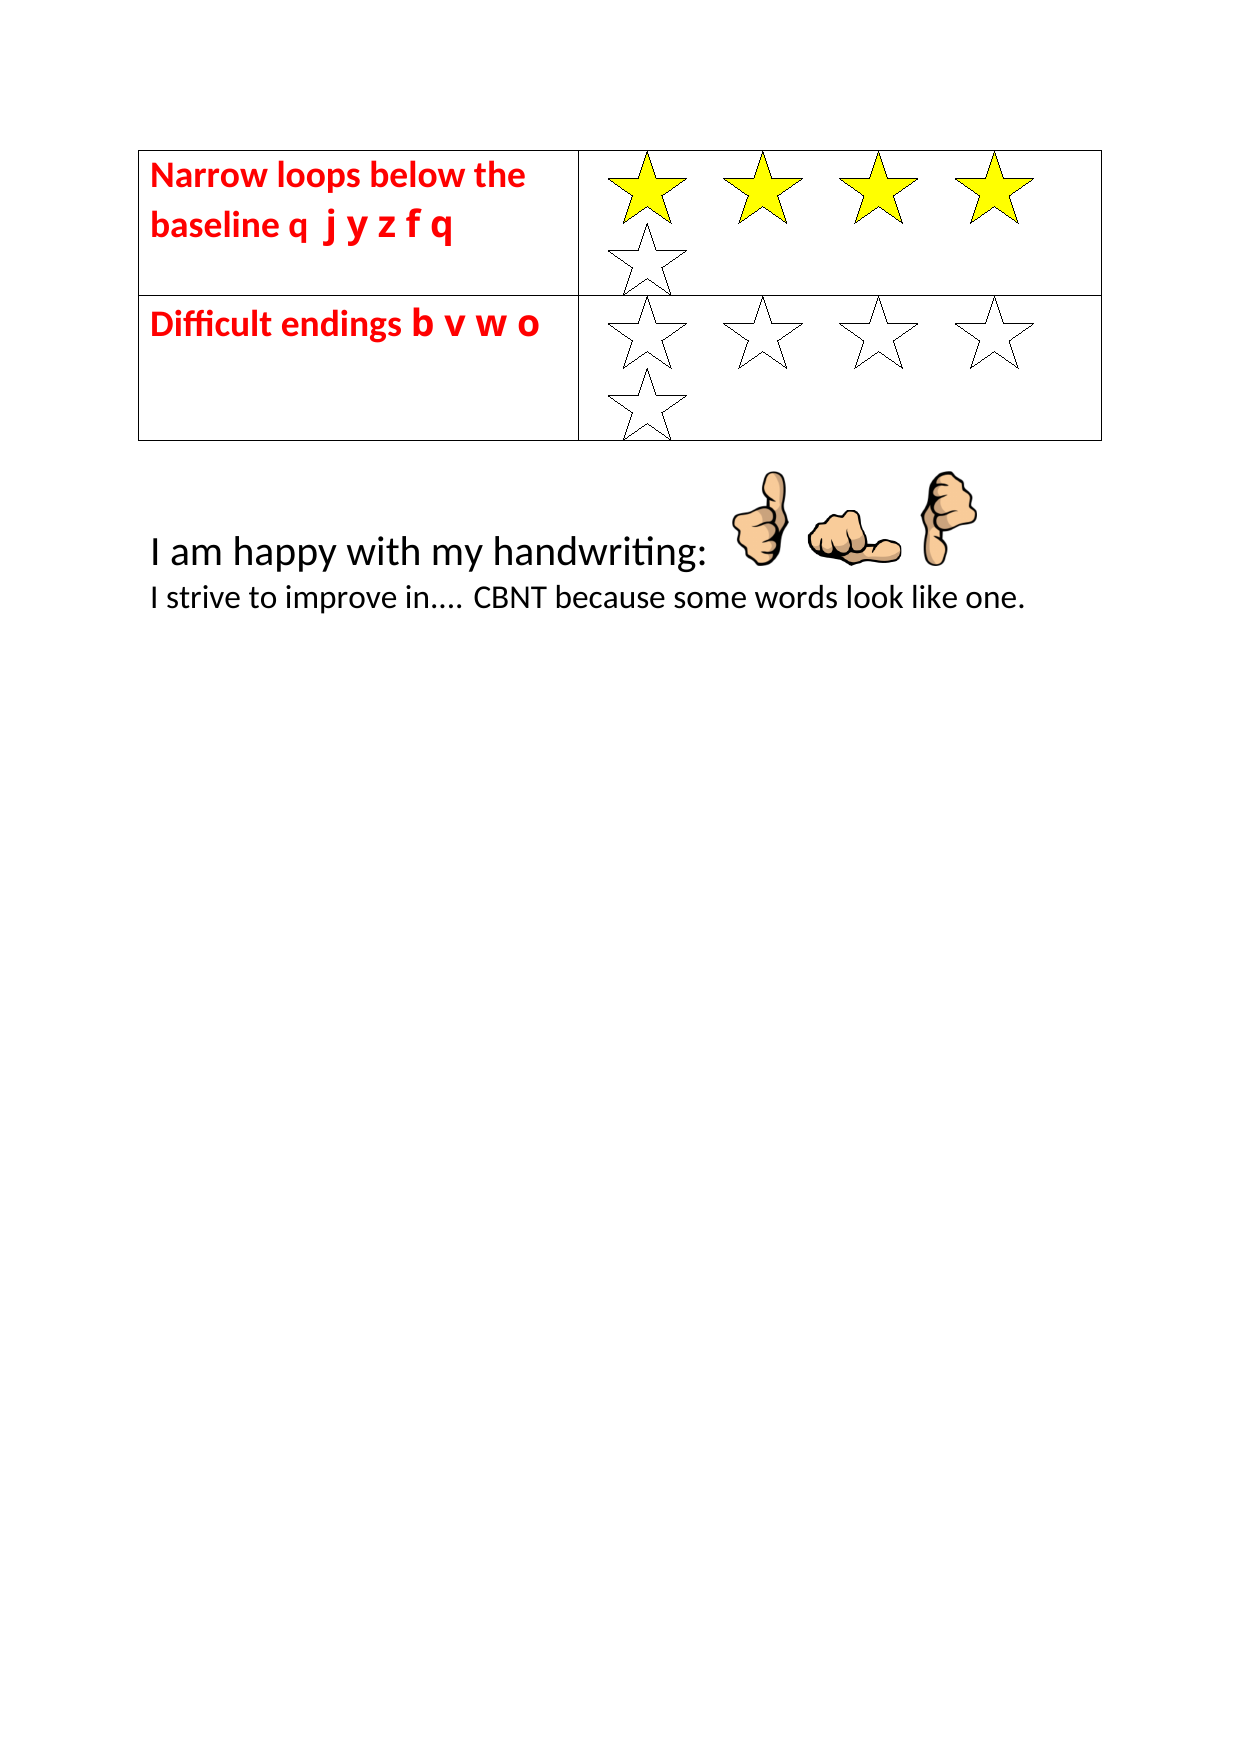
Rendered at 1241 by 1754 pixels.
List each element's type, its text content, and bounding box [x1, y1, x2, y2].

text I strive to improve in.... CBNT because some words look like one. [150, 576, 1090, 617]
picture [733, 472, 788, 565]
picture [921, 472, 977, 566]
table_cell [579, 151, 1101, 295]
table_cell Narrow loops below the baseline q j y z f q [139, 151, 578, 295]
table_cell [579, 296, 1101, 440]
table_cell Difficult endings b v w o [139, 296, 578, 440]
text I am happy with my handwriting: [150, 472, 1090, 576]
picture [807, 510, 902, 566]
